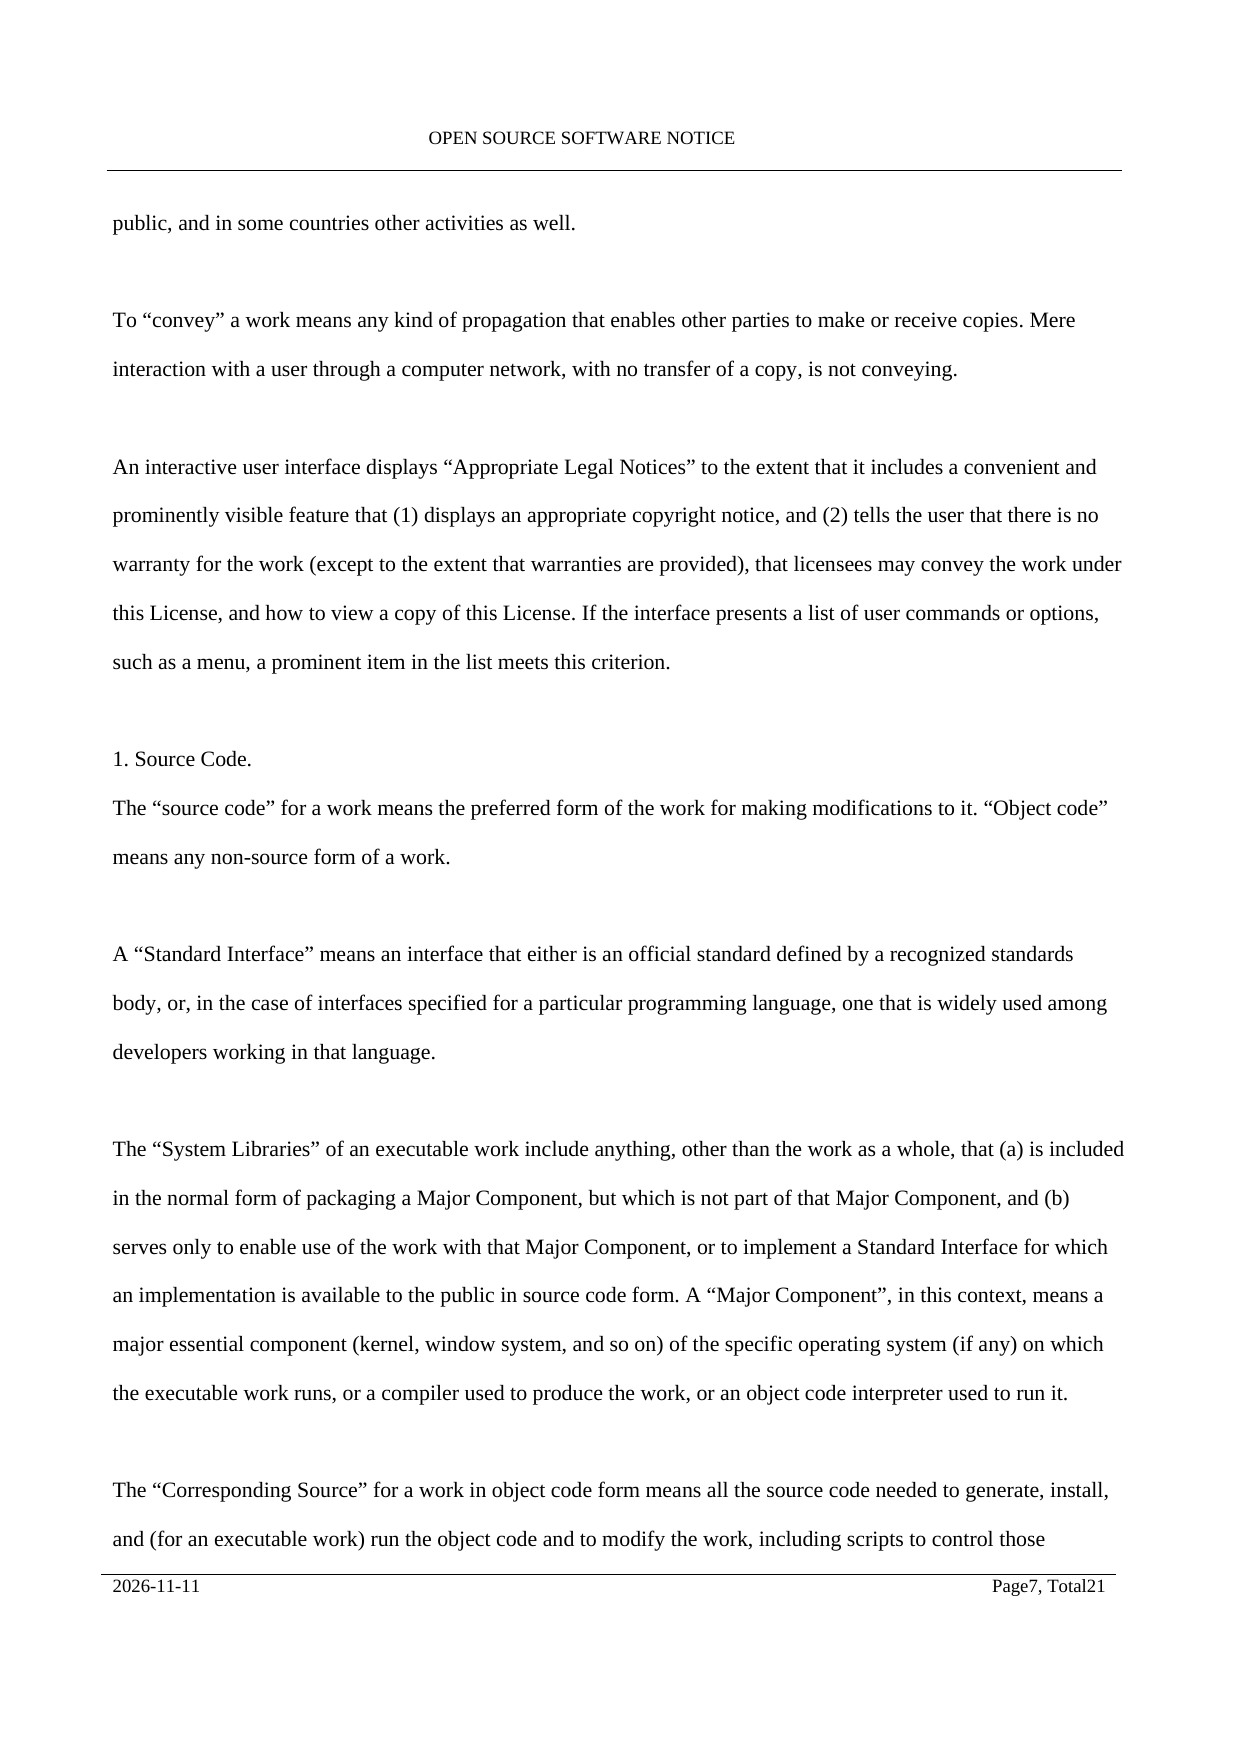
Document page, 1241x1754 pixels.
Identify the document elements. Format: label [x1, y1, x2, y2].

text [112, 206, 1128, 1555]
